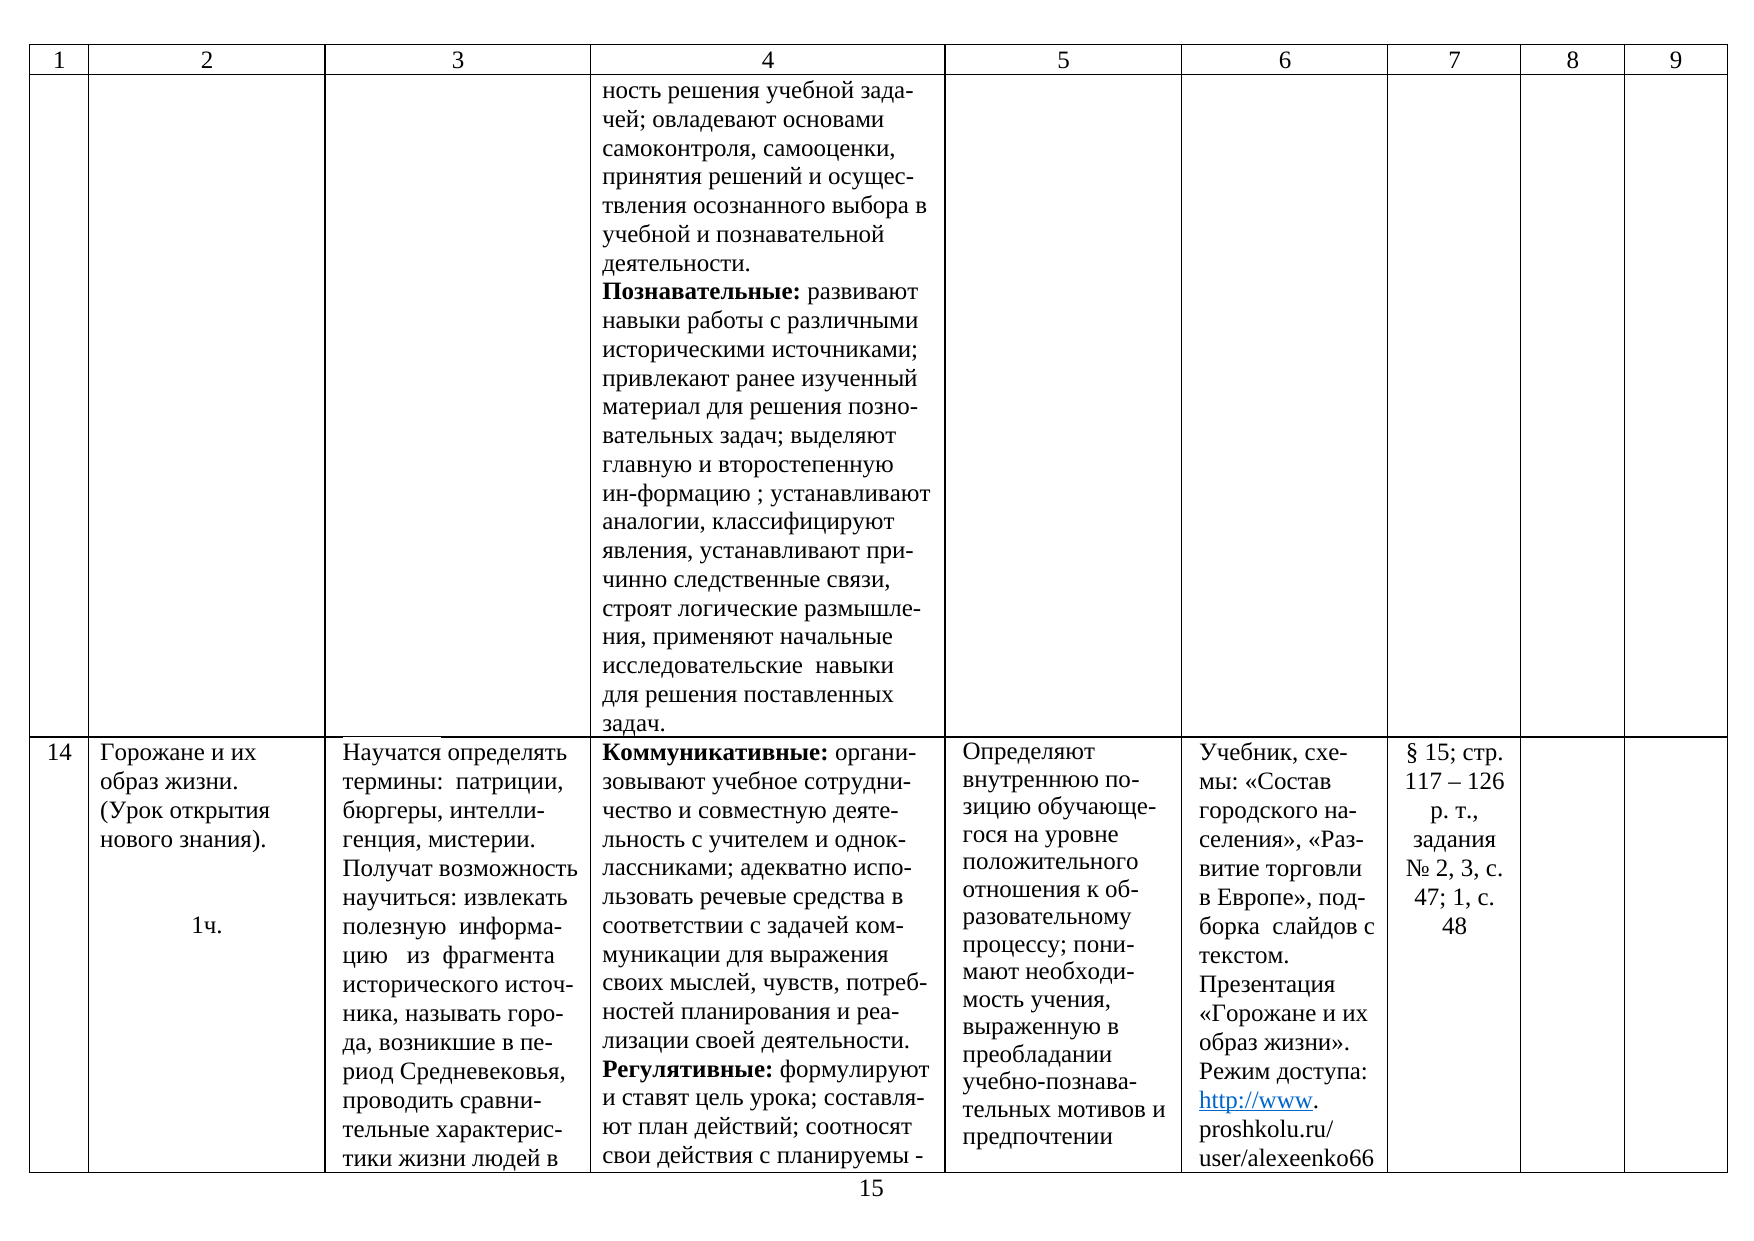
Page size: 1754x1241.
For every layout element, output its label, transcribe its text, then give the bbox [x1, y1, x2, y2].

table_cell Горожане и их образ жизни. (Урок открытия нового знания). 1ч. [89, 738, 324, 1172]
table_cell [1182, 75, 1387, 736]
table_cell [326, 75, 590, 736]
text 15 [15, 1173, 1728, 1202]
table_header 6 [1182, 45, 1387, 74]
table_cell [1521, 75, 1624, 736]
table_cell [1388, 75, 1520, 736]
table_cell [946, 75, 1181, 736]
table_header 9 [1625, 45, 1727, 74]
table_cell [1625, 75, 1727, 736]
table_cell Учебник, схе-мы: «Состав городского на-селения», «Раз-витие торговли в Европе», под-борка слайдов с текстом. Презентация «Горожане и их образ жизни». Режим доступа: http://www. proshkolu.ru/ user/alexeenko66 [1182, 738, 1387, 1172]
table_header 2 [89, 45, 324, 74]
table_header 1 [30, 45, 88, 74]
table_header 8 [1521, 45, 1624, 74]
table_header 7 [1388, 45, 1520, 74]
table_cell Научатся определять термины: патриции, бюргеры, интелли-генция, мистерии. Получат возможность научиться: извлекать полезную информа-цию из фрагмента исторического источ-ника, называть горо-да, возникшие в пе-риод Средневековья, проводить сравнительные характерис-тики жизни людей в [326, 738, 590, 1172]
table_header 4 [591, 45, 944, 74]
table_header 5 [946, 45, 1181, 74]
table_cell Коммуникативные: органи-зовывают учебное сотрудни-чество и совместную деяте-льность с учителем и однок-лассниками; адекватно испо-льзовать речевые средства в соответствии с задачей ком-муникации для выражения своих мыслей, чувств, потреб-ностей планирования и реа-лизации своей деятельности. Регулятивные: формулируют и ставят цель урока; составля-ют план действий; соотносят свои действия с планируемы - [591, 738, 944, 1172]
table_header 3 [326, 45, 590, 74]
table_cell [89, 75, 324, 736]
table_cell § 15; стр. 117 – 126 р. т., задания № 2, 3, с. 47; 1, с. 48 [1388, 738, 1520, 1172]
table_cell 14 [30, 738, 88, 1172]
table_cell [30, 75, 88, 736]
table_cell Определяют внутреннюю позицию обучающегося на уровне положительного отношения к образовательному процессу; понимают необходимость учения, выраженную в преобладании учебно-познава- тельных мотивов и предпочтении [946, 738, 1181, 1172]
table_cell [1625, 738, 1727, 1172]
table_cell ность решения учебной зада-чей; овладевают основами самоконтроля, самооценки, принятия решений и осущес-твления осознанного выбора в учебной и познавательной деятельности. Познавательные: развивают навыки работы с различными историческими источниками; привлекают ранее изученный материал для решения позно-вательных задач; выделяют главную и второстепенную ин-формацию ; устанавливают аналогии, классифицируют явления, устанавливают при-чинно следственные связи, строят логические размышле-ния, применяют начальные исследовательские навыки для решения поставленных задач. [591, 75, 944, 736]
table_cell [1521, 738, 1624, 1172]
